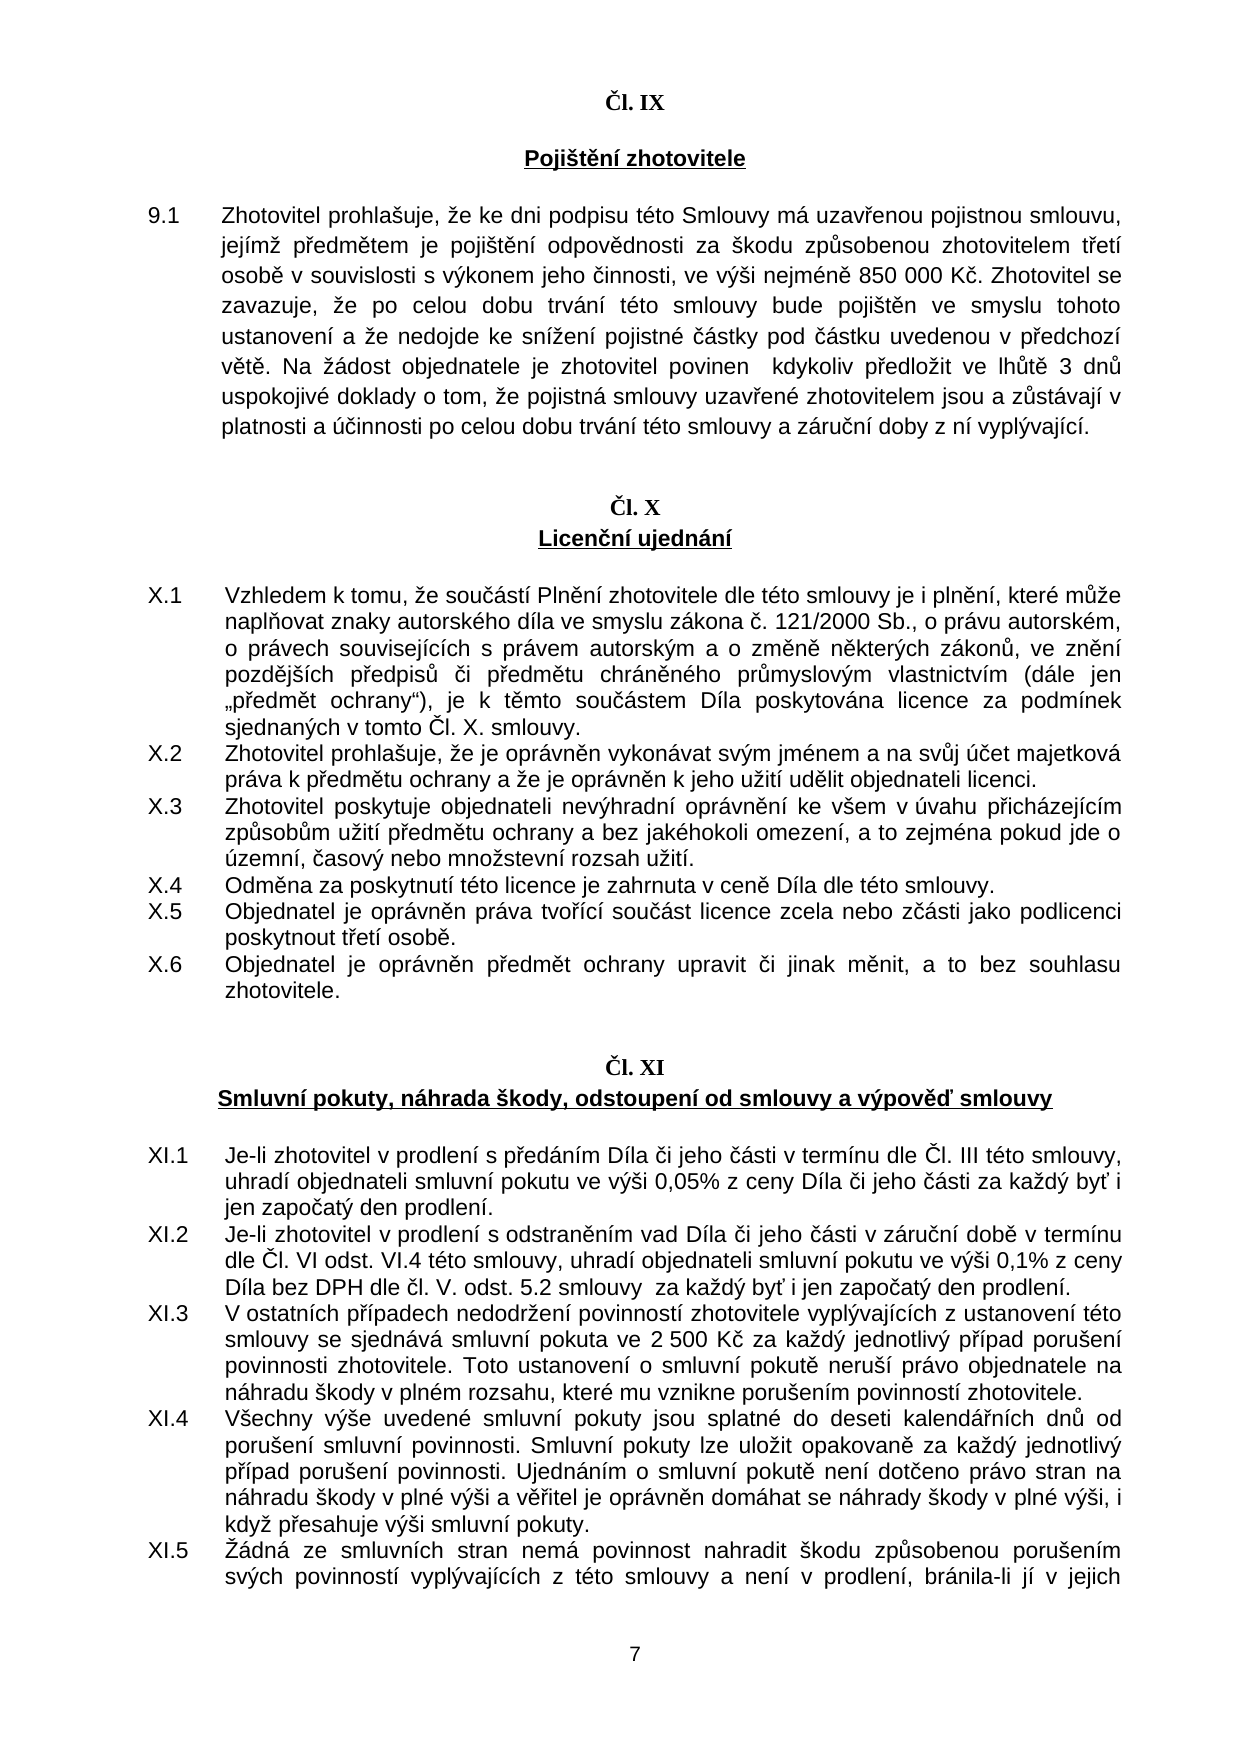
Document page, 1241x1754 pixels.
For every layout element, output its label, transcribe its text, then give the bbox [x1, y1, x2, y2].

list V ostatních případech nedodržení povinností zhotovitele vyplývajících z ustanovení této smlouvy se sjednává smluvní pokuta ve 2 500 Kč za každý jednotlivý případ porušení povinnosti zhotovitele. Toto ustanovení o smluvní pokutě neruší právo objednatele na náhradu škody v plném rozsahu, které mu vznikne porušením povinností zhotovitele. [148, 1300, 1122, 1405]
text 9.1 Zhotovitel prohlašuje, že ke dni podpisu této Smlouvy má uzavřenou pojistnou smlouvu, jejímž předmětem je pojištění odpovědnosti za škodu způsobenou zhotovitelem třetí osobě v souvislosti s výkonem jeho činnosti, ve výši nejméně 850 000 Kč. Zhotovitel se zavazuje, že po celou dobu trvání této smlouvy bude pojištěn ve smyslu tohoto ustanovení a že nedojde ke snížení pojistné částky pod částku uvedenou v předchozí větě. Na žádost objednatele je zhotovitel povinen kdykoliv předložit ve lhůtě 3 dnů uspokojivé doklady o tom, že pojistná smlouvy uzavřené zhotovitelem jsou a zůstávají v platnosti a účinnosti po celou dobu trvání této smlouvy a záruční doby z ní vyplývající. [148, 202, 1122, 440]
list Zhotovitel poskytuje objednateli nevýhradní oprávnění ke všem v úvahu přicházejícím způsobům užití předmětu ochrany a bez jakéhokoli omezení, a to zejména pokud jde o územní, časový nebo množstevní rozsah užití. [148, 793, 1122, 872]
list Objednatel je oprávněn předmět ochrany upravit či jinak měnit, a to bez souhlasu zhotovitele. [148, 951, 1122, 1003]
text Smluvní pokuty, náhrada škody, odstoupení od smlouvy a výpověď smlouvy [148, 1053, 1122, 1111]
list Zhotovitel prohlašuje, že je oprávněn vykonávat svým jménem a na svůj účet majetková práva k předmětu ochrany a že je oprávněn k jeho užití udělit objednateli licenci. [148, 740, 1122, 793]
list Vzhledem k tomu, že součástí Plnění zhotovitele dle této smlouvy je i plnění, které může naplňovat znaky autorského díla ve smyslu zákona č. 121/2000 Sb., o právu autorském, o právech souvisejících s právem autorským a o změně některých zákonů, ve znění pozdějších předpisů či předmětu chráněného průmyslovým vlastnictvím (dále jen „předmět ochrany“), je k těmto součástem Díla poskytována licence za podmínek sjednaných v tomto Čl. X. smlouvy. [148, 582, 1122, 740]
list Je-li zhotovitel v prodlení s odstraněním vad Díla či jeho části v záruční době v termínu dle Čl. VI odst. 6.4 této smlouvy, uhradí objednateli smluvní pokutu ve výši 0,1% z ceny Díla bez DPH dle čl. V. odst. 5.2 smlouvy za každý byť i jen započatý den prodlení. [148, 1221, 1122, 1300]
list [148, 1537, 1122, 1590]
list Objednatel je oprávněn práva tvořící součást licence zcela nebo zčásti jako podlicenci poskytnout třetí osobě. [148, 898, 1122, 951]
list Je-li zhotovitel v prodlení s předáním Díla či jeho části v termínu dle Čl. III této smlouvy, uhradí objednateli smluvní pokutu ve výši 0,05% z ceny Díla či jeho části za každý byť i jen započatý den prodlení. [148, 1142, 1122, 1221]
text Licenční ujednání [148, 493, 1122, 552]
list Pojištění zhotovitele [148, 145, 1122, 172]
list Odměna za poskytnutí této licence je zahrnuta v ceně Díla dle této smlouvy. [148, 872, 1122, 898]
list Všechny výše uvedené smluvní pokuty jsou splatné do deseti kalendářních dnů od porušení smluvní povinnosti. Smluvní pokuty lze uložit opakovaně za každý jednotlivý případ porušení povinnosti. Ujednáním o smluvní pokutě není dotčeno právo stran na náhradu škody v plné výši a věřitel je oprávněn domáhat se náhrady škody v plné výši, i když přesahuje výši smluvní pokuty. [148, 1405, 1122, 1537]
